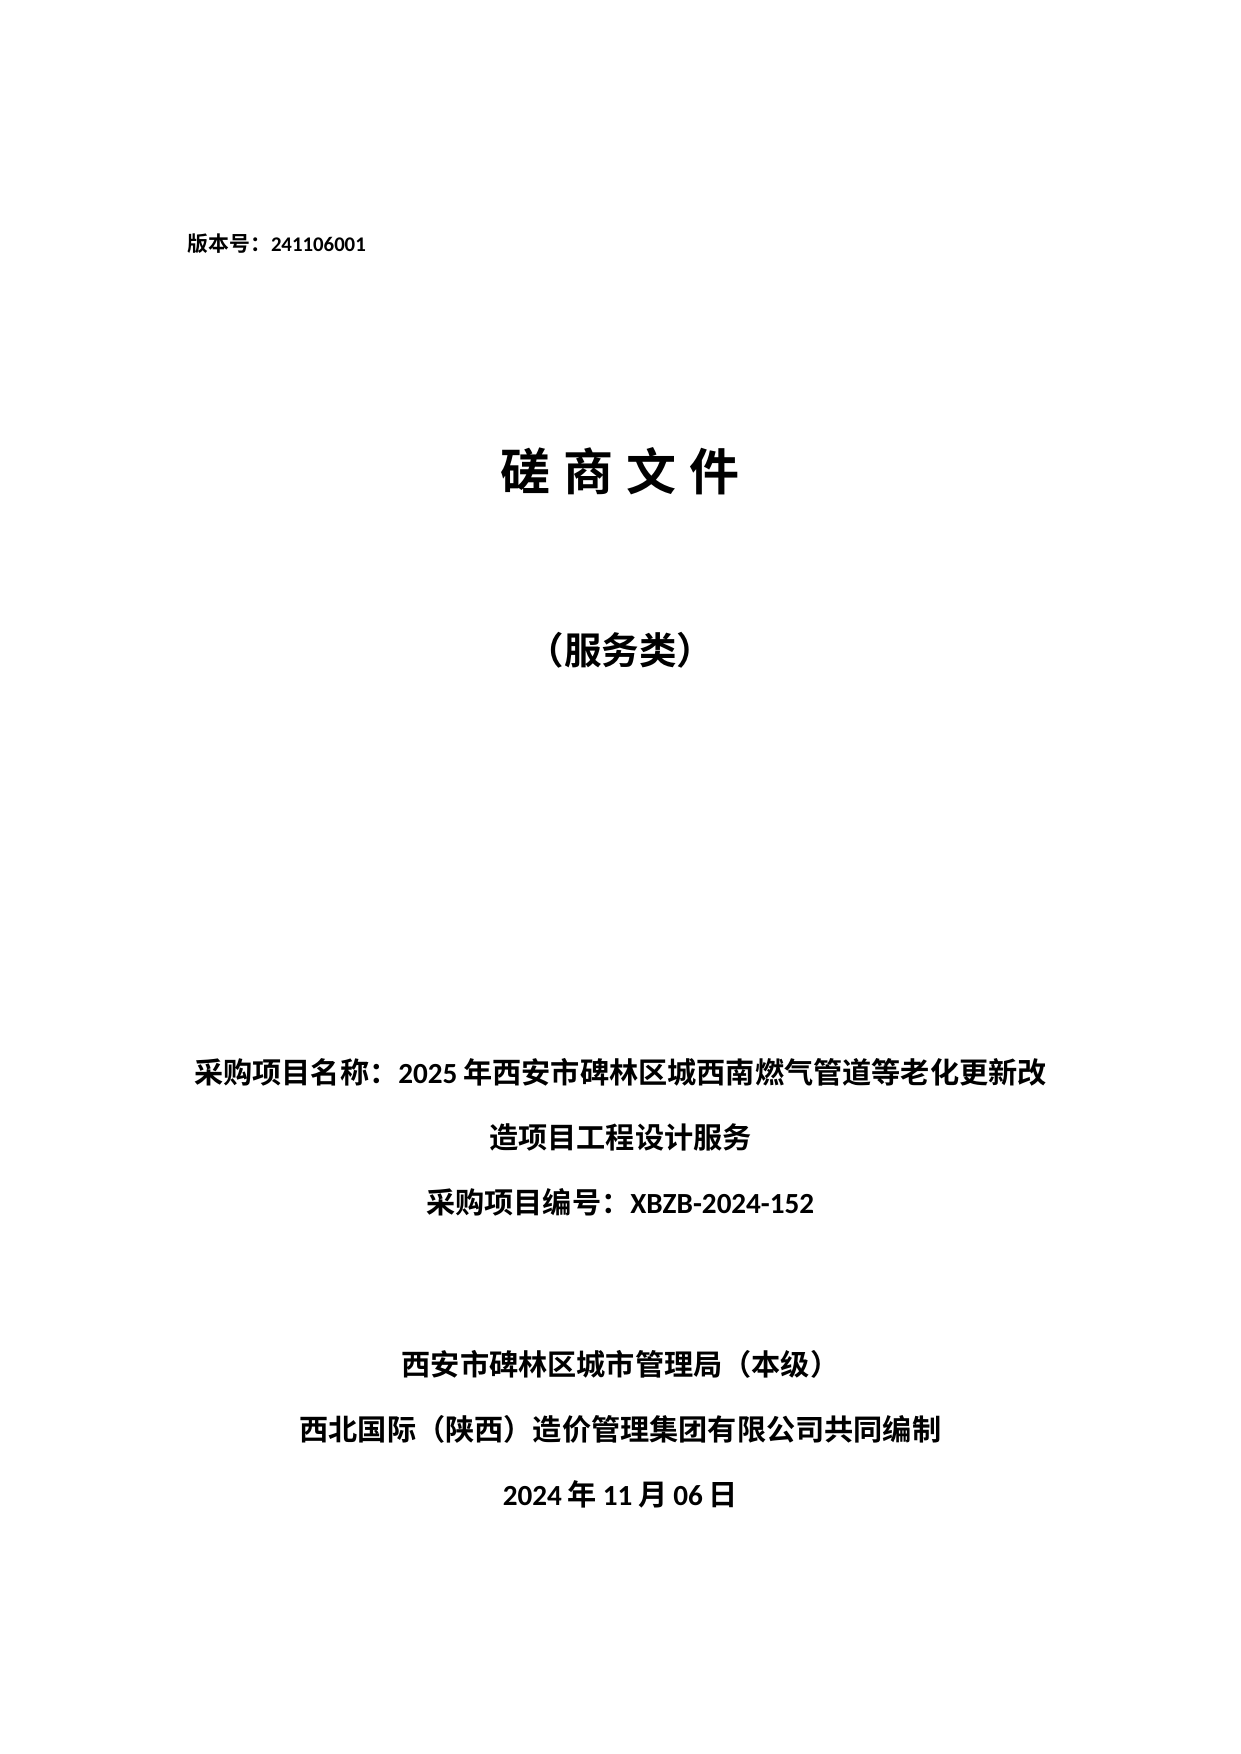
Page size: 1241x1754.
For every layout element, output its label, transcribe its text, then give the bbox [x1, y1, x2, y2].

text 西北国际（陕西）造价管理集团有限公司共同编制 [187, 1397, 1053, 1462]
text 磋 商 文 件 [187, 422, 1053, 617]
text 2024年11月06日 [187, 1462, 1053, 1527]
text 版本号：241106001 [187, 227, 1053, 422]
text 西安市碑林区城市管理局（本级） [187, 1332, 1053, 1397]
text （服务类） [187, 617, 1053, 1039]
text 采购项目编号：XBZB-2024-152 [187, 1169, 1053, 1332]
text 采购项目名称：2025年西安市碑林区城西南燃气管道等老化更新改造项目工程设计服务 [187, 1039, 1053, 1169]
